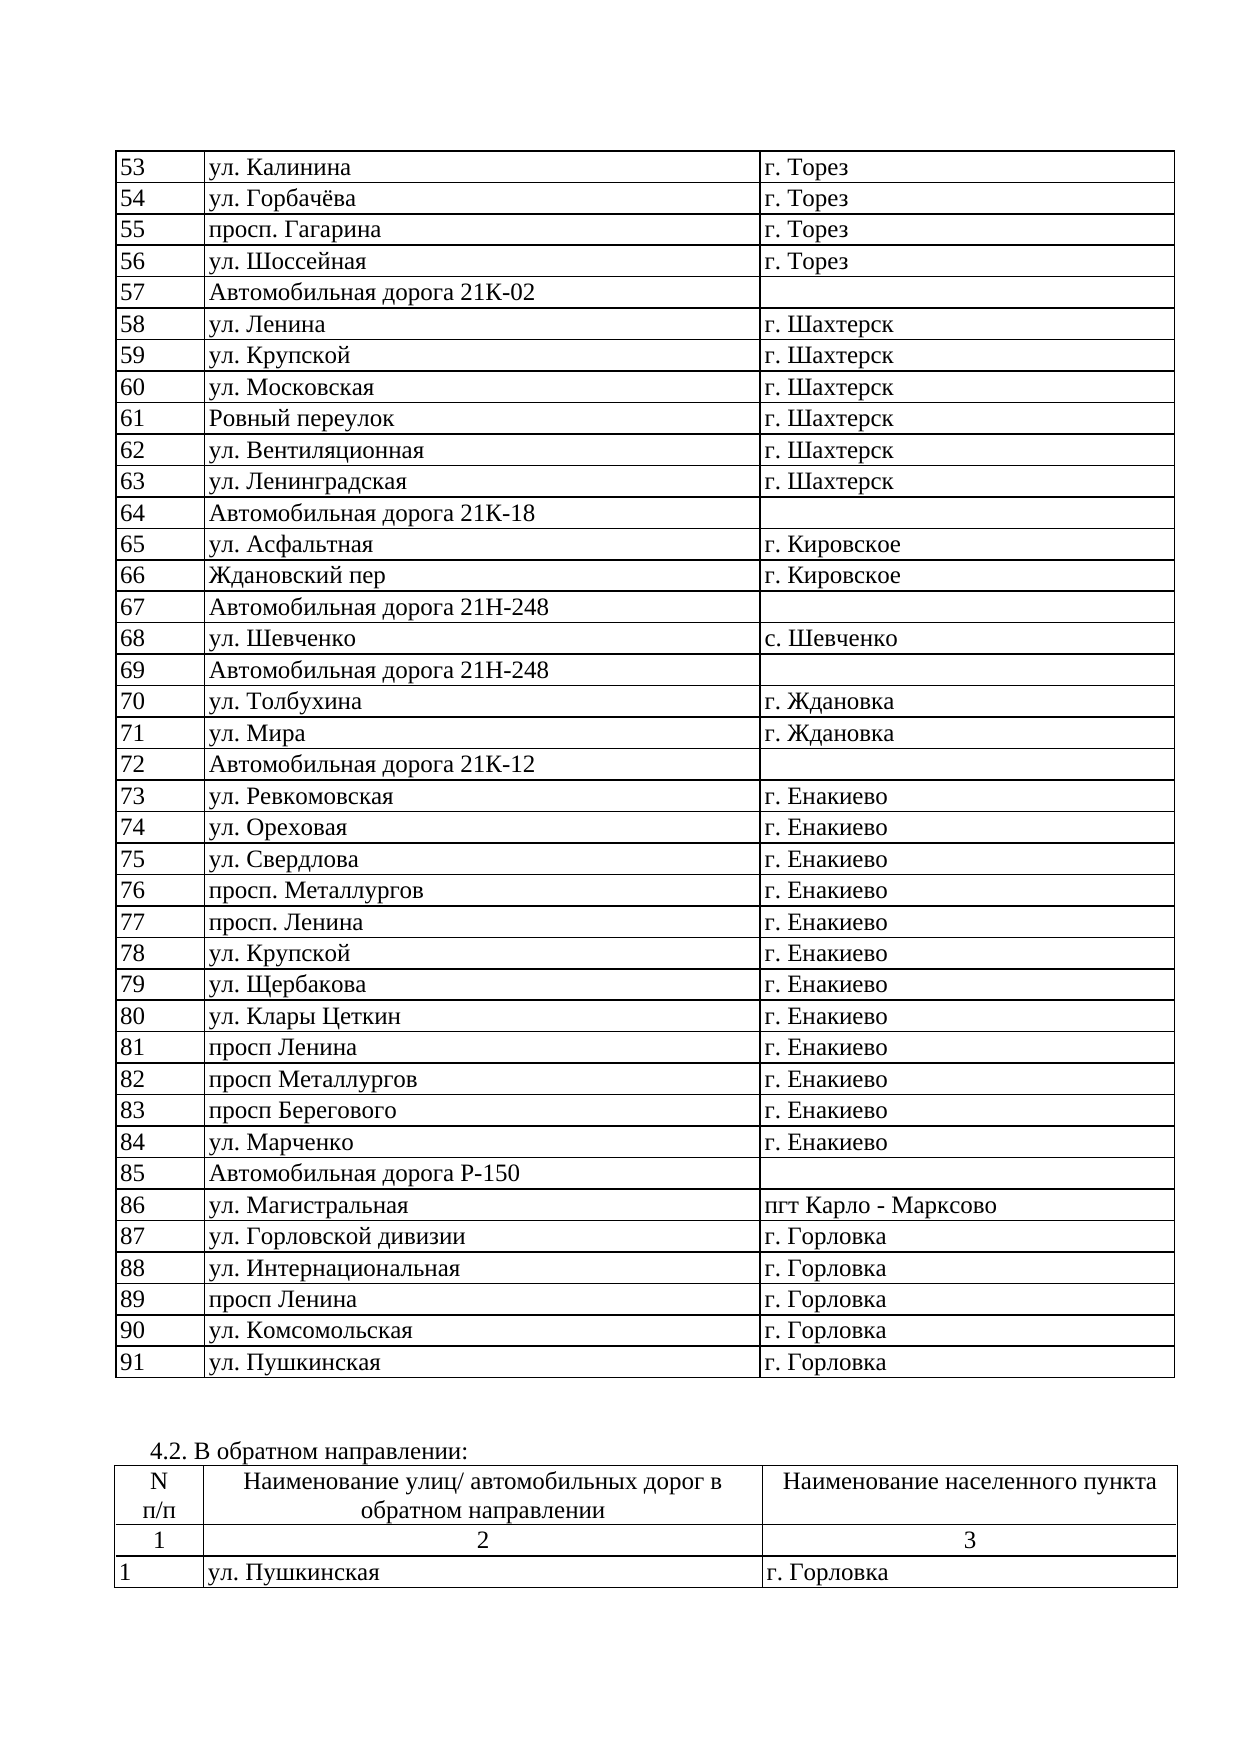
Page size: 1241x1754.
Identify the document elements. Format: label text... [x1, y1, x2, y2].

table_cell 2 [204, 1525, 762, 1555]
table_header Наименование улиц/ автомобильных дорог в обратном направлении [204, 1466, 762, 1524]
table_cell 63 [117, 466, 204, 496]
table_cell 1 [115, 1525, 203, 1555]
table_cell 78 [117, 938, 204, 968]
table_cell 67 [117, 592, 204, 622]
table_cell пгт Карло - Марксово [761, 1190, 1174, 1219]
table_cell г. Торез [761, 152, 1174, 181]
table_cell 82 [117, 1064, 204, 1094]
table_cell 84 [117, 1127, 204, 1157]
table_cell ул. Шоссейная [205, 246, 759, 276]
table_cell г. Енакиево [761, 781, 1174, 811]
table_cell 83 [117, 1095, 204, 1125]
table_cell ул. Калинина [205, 152, 759, 181]
table_header N п/п [115, 1466, 203, 1524]
table_cell г. Шахтерск [761, 309, 1174, 339]
table_cell 71 [117, 718, 204, 748]
table_cell ул. Горбачёва [205, 183, 759, 213]
table_cell просп. Ленина [205, 907, 759, 936]
table_cell г. Енакиево [761, 812, 1174, 842]
table_cell 3 [763, 1524, 1177, 1555]
table_cell Автомобильная дорога 21К-02 [205, 277, 759, 307]
table_cell 73 [117, 781, 204, 811]
table_cell 56 [117, 246, 204, 276]
table_cell 90 [117, 1316, 204, 1345]
table_cell г. Шахтерск [761, 403, 1174, 433]
table_cell 58 [117, 309, 204, 339]
table_cell 60 [117, 372, 204, 402]
table_cell ул. Мира [205, 718, 759, 748]
table_cell просп Берегового [205, 1095, 759, 1125]
table_cell 53 [117, 152, 204, 181]
table_cell 87 [117, 1221, 204, 1251]
table_cell г. Шахтерск [761, 435, 1174, 464]
table_cell г. Енакиево [761, 1127, 1174, 1157]
table_cell 89 [117, 1284, 204, 1314]
table_cell ул. Горловской дивизии [205, 1221, 759, 1251]
table_cell 79 [117, 970, 204, 999]
table_cell 64 [117, 498, 204, 527]
table_cell г. Кировское [761, 529, 1174, 559]
table_cell 76 [117, 875, 204, 905]
table_cell 68 [117, 623, 204, 653]
table_cell [761, 1158, 1174, 1188]
table_cell 81 [117, 1032, 204, 1062]
table_cell ул. Клары Цеткин [205, 1001, 759, 1031]
table_cell г. Шахтерск [761, 466, 1174, 496]
table_cell г. Енакиево [761, 1032, 1174, 1062]
table_cell просп. Гагарина [205, 215, 759, 244]
table_cell ул. Пушкинская [204, 1557, 762, 1587]
table_cell 72 [117, 749, 204, 779]
table_cell ул. Марченко [205, 1127, 759, 1157]
table_cell ул. Интернациональная [205, 1253, 759, 1282]
table_cell ул. Ленинградская [205, 466, 759, 496]
table_cell г. Горловка [761, 1221, 1174, 1251]
table_cell Автомобильная дорога 21Н-248 [205, 592, 759, 622]
table_cell [761, 498, 1174, 527]
table_cell г. Горловка [761, 1316, 1174, 1345]
table_cell 62 [117, 435, 204, 464]
table_cell 74 [117, 812, 204, 842]
table_cell г. Горловка [761, 1253, 1174, 1282]
table_cell ул. Свердлова [205, 844, 759, 873]
table_cell ул. Щербакова [205, 970, 759, 999]
table_cell г. Енакиево [761, 970, 1174, 999]
table_cell ул. Асфальтная [205, 529, 759, 559]
table_cell Автомобильная дорога Р-150 [205, 1158, 759, 1188]
table_cell [761, 749, 1174, 779]
table_cell 65 [117, 529, 204, 559]
table_cell г. Горловка [761, 1284, 1174, 1314]
table_cell 54 [117, 183, 204, 213]
table_cell просп Металлургов [205, 1064, 759, 1094]
table_cell г. Енакиево [761, 907, 1174, 936]
text 4.2. В обратном направлении: [150, 1436, 1090, 1465]
table_cell г. Енакиево [761, 844, 1174, 873]
table_cell г. Енакиево [761, 1095, 1174, 1125]
table_cell г. Торез [761, 246, 1174, 276]
table_cell Ровный переулок [205, 403, 759, 433]
table_cell ул. Ленина [205, 309, 759, 339]
table_cell Ждановский пер [205, 561, 759, 590]
table_cell 86 [117, 1190, 204, 1219]
table_cell ул. Ореховая [205, 812, 759, 842]
table_cell ул. Вентиляционная [205, 435, 759, 464]
table_cell г. Шахтерск [761, 340, 1174, 370]
table_cell г. Торез [761, 183, 1174, 213]
table_cell 61 [117, 403, 204, 433]
table_cell [761, 655, 1174, 685]
table_cell ул. Московская [205, 372, 759, 402]
table_cell 66 [117, 561, 204, 590]
table_cell просп Ленина [205, 1032, 759, 1062]
table_cell [761, 592, 1174, 622]
table_cell ул. Магистральная [205, 1190, 759, 1219]
table_cell г. Торез [761, 215, 1174, 244]
table_cell 80 [117, 1001, 204, 1031]
table_cell ул. Крупской [205, 938, 759, 968]
table_header Наименование населенного пункта [763, 1466, 1177, 1524]
table_cell г. Енакиево [761, 875, 1174, 905]
table_cell г. Горловка [761, 1347, 1174, 1377]
table_cell ул. Ревкомовская [205, 781, 759, 811]
table_cell ул. Крупской [205, 340, 759, 370]
table_cell г. Ждановка [761, 686, 1174, 716]
table_cell ул. Комсомольская [205, 1316, 759, 1345]
table_cell 91 [117, 1347, 204, 1377]
table_cell 1 [115, 1556, 203, 1587]
table_cell г. Кировское [761, 561, 1174, 590]
table_cell 75 [117, 844, 204, 873]
table_cell 59 [117, 340, 204, 370]
table_cell Автомобильная дорога 21К-12 [205, 749, 759, 779]
table_cell Автомобильная дорога 21Н-248 [205, 655, 759, 685]
table_cell просп Ленина [205, 1284, 759, 1314]
table_cell 88 [117, 1253, 204, 1282]
table_cell просп. Металлургов [205, 875, 759, 905]
table_cell 57 [117, 277, 204, 307]
table_cell г. Енакиево [761, 1064, 1174, 1094]
table_cell ул. Толбухина [205, 686, 759, 716]
table_cell 55 [117, 215, 204, 244]
table_cell ул. Шевченко [205, 623, 759, 653]
table_cell 85 [117, 1158, 204, 1188]
table_cell с. Шевченко [761, 623, 1174, 653]
table_cell г. Ждановка [761, 718, 1174, 748]
table_cell г. Шахтерск [761, 372, 1174, 402]
table_cell Автомобильная дорога 21К-18 [205, 498, 759, 527]
table_cell г. Горловка [763, 1555, 1177, 1587]
table_cell 70 [117, 686, 204, 716]
table_cell 77 [117, 907, 204, 936]
table_cell 69 [117, 655, 204, 685]
table_cell [761, 277, 1174, 307]
table_cell ул. Пушкинская [205, 1347, 759, 1377]
table_cell г. Енакиево [761, 938, 1174, 968]
table_cell г. Енакиево [761, 1001, 1174, 1031]
